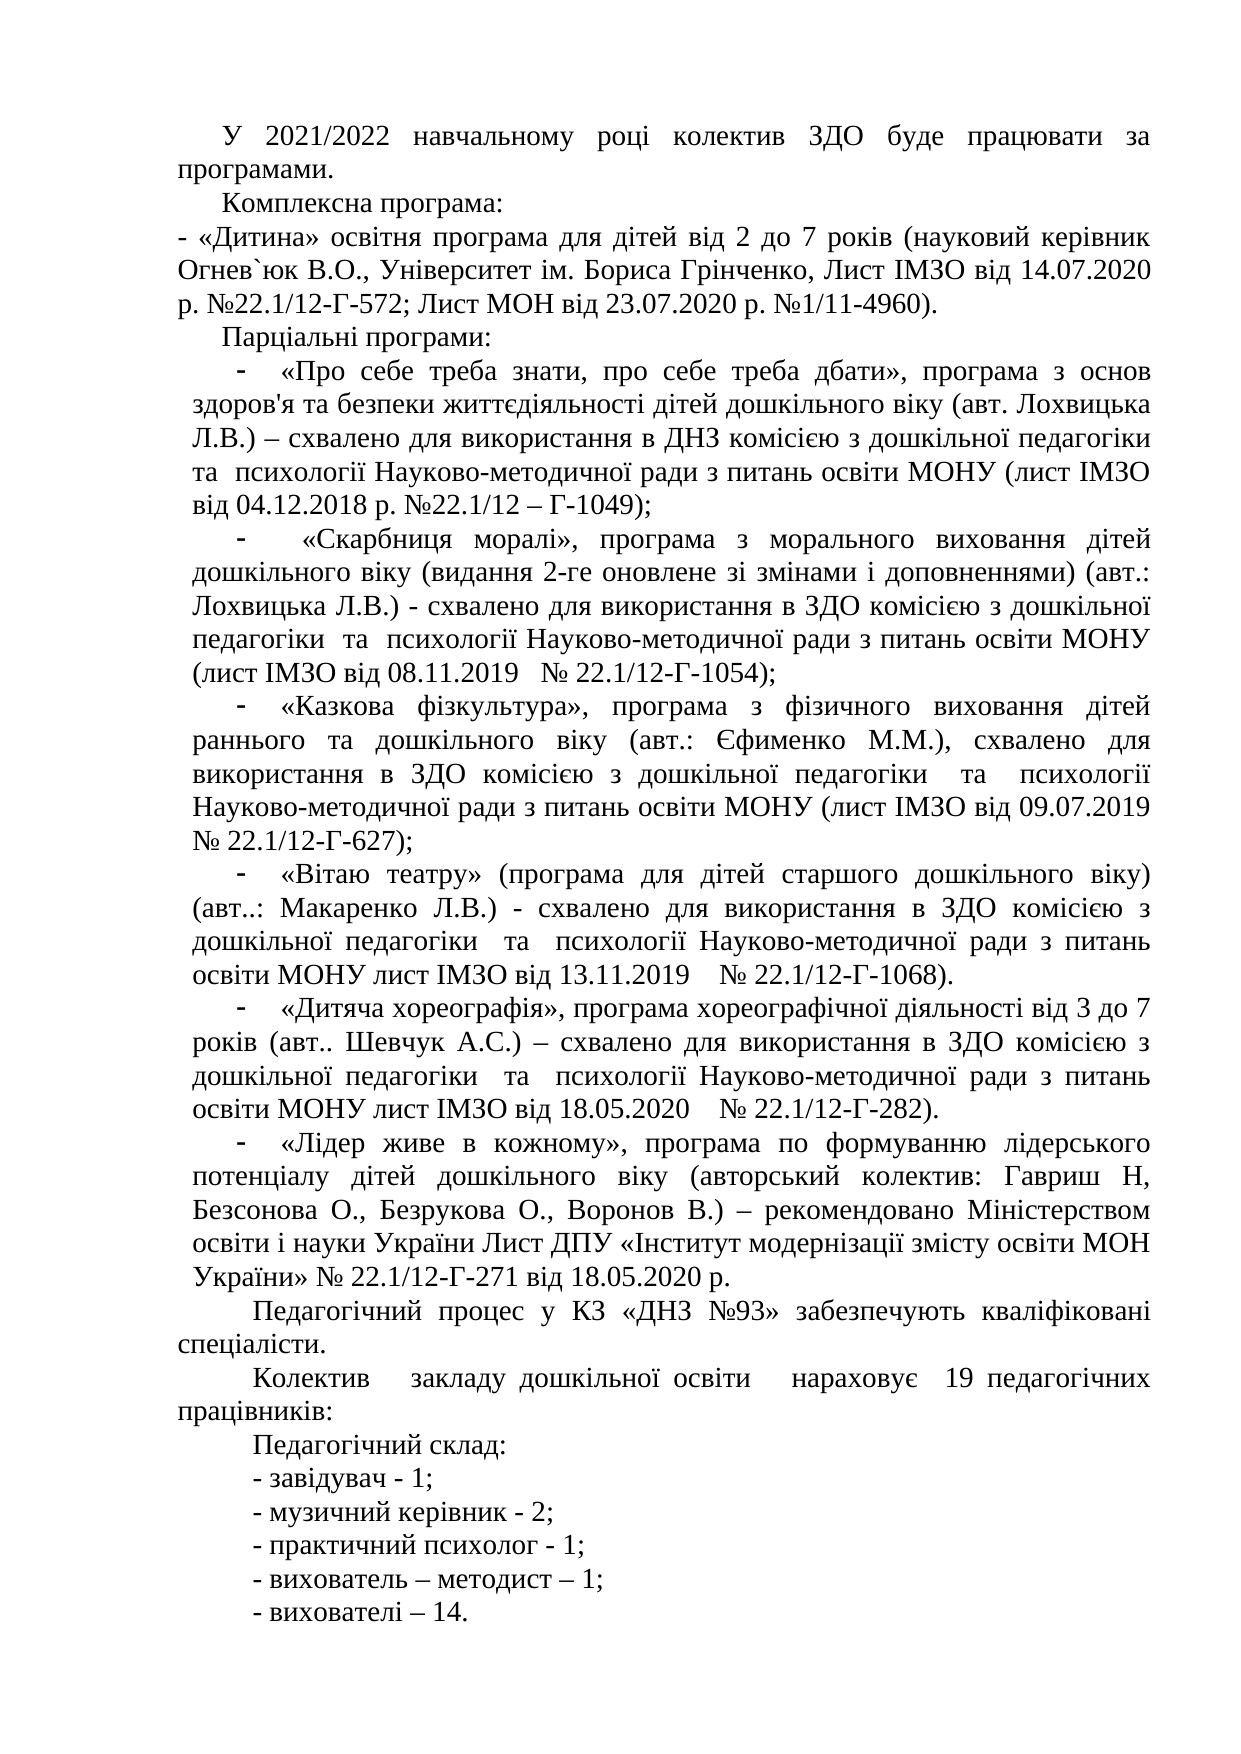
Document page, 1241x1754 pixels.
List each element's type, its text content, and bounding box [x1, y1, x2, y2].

text Колектив закладу дошкільної освіти нараховує 19 педагогічних працівників: [177, 1360, 1152, 1427]
text Педагогічний склад: [177, 1427, 1152, 1460]
list «Вітаю театру» (програма для дітей старшого дошкільного віку) (авт..: Макаренко Л.В.) - схвалено для використання в ЗДО комісією з дошкільної педагогіки та психології Науково-методичної ради з питань освіти МОНУ лист ІМЗО від 13.11.2019 № 22.1/12-Г-1068). [192, 856, 1152, 991]
text Комплексна програма: [177, 185, 1152, 219]
list «Скарбниця моралі», програма з морального виховання дітей дошкільного віку (видання 2-ге оновлене зі змінами і доповненнями) (авт.: Лохвицька Л.В.) - схвалено для використання в ЗДО комісією з дошкільної педагогіки та психології Науково-методичної ради з питань освіти МОНУ (лист ІМЗО від 08.11.2019 № 22.1/12-Г-1054); [192, 521, 1152, 688]
text У 2021/2022 навчальному році колектив ЗДО буде працювати за програмами. [177, 118, 1152, 185]
text - завідувач - 1; [177, 1460, 1152, 1494]
text Педагогічний процес у КЗ «ДНЗ №93» забезпечують кваліфіковані спеціалісти. [177, 1293, 1152, 1360]
list «Казкова фізкультура», програма з фізичного виховання дітей раннього та дошкільного віку (авт.: Єфименко М.М.), схвалено для використання в ЗДО комісією з дошкільної педагогіки та психології Науково-методичної ради з питань освіти МОНУ (лист ІМЗО від 09.07.2019 № 22.1/12-Г-627); [192, 688, 1152, 856]
list «Лідер живе в кожному», програма по формуванню лідерського потенціалу дітей дошкільного віку (авторський колектив: Гавриш Н, Безсонова О., Безрукова О., Воронов В.) – рекомендовано Міністерством освіти і науки України Лист ДПУ «Інститут модернізації змісту освіти МОН України» № 22.1/12-Г-271 від 18.05.2020 р. [192, 1125, 1152, 1293]
text Парціальні програми: [177, 319, 1152, 353]
text - вихователі – 14. [177, 1594, 1152, 1628]
list «Про себе треба знати, про себе треба дбати», програма з основ здоров'я та безпеки життєдіяльності дітей дошкільного віку (авт. Лохвицька Л.В.) – схвалено для використання в ДНЗ комісією з дошкільної педагогіки та психології Науково-методичної ради з питань освіти МОНУ (лист ІМЗО від 04.12.2018 р. №22.1/12 – Г-1049); [192, 353, 1152, 521]
text - «Дитина» освітня програма для дітей від 2 до 7 років (науковий керівник Огнев`юк В.О., Університет ім. Бориса Грінченко, Лист ІМЗО від 14.07.2020 р. №22.1/12-Г-572; Лист МОН від 23.07.2020 р. №1/11-4960). [177, 219, 1152, 319]
text - вихователь – методист – 1; [177, 1561, 1152, 1594]
text - музичний керівник - 2; [177, 1494, 1152, 1527]
text - практичний психолог - 1; [177, 1527, 1152, 1561]
list «Дитяча хореографія», програма хореографічної діяльності від 3 до 7 років (авт.. Шевчук А.С.) – схвалено для використання в ЗДО комісією з дошкільної педагогіки та психології Науково-методичної ради з питань освіти МОНУ лист ІМЗО від 18.05.2020 № 22.1/12-Г-282). [192, 991, 1152, 1125]
